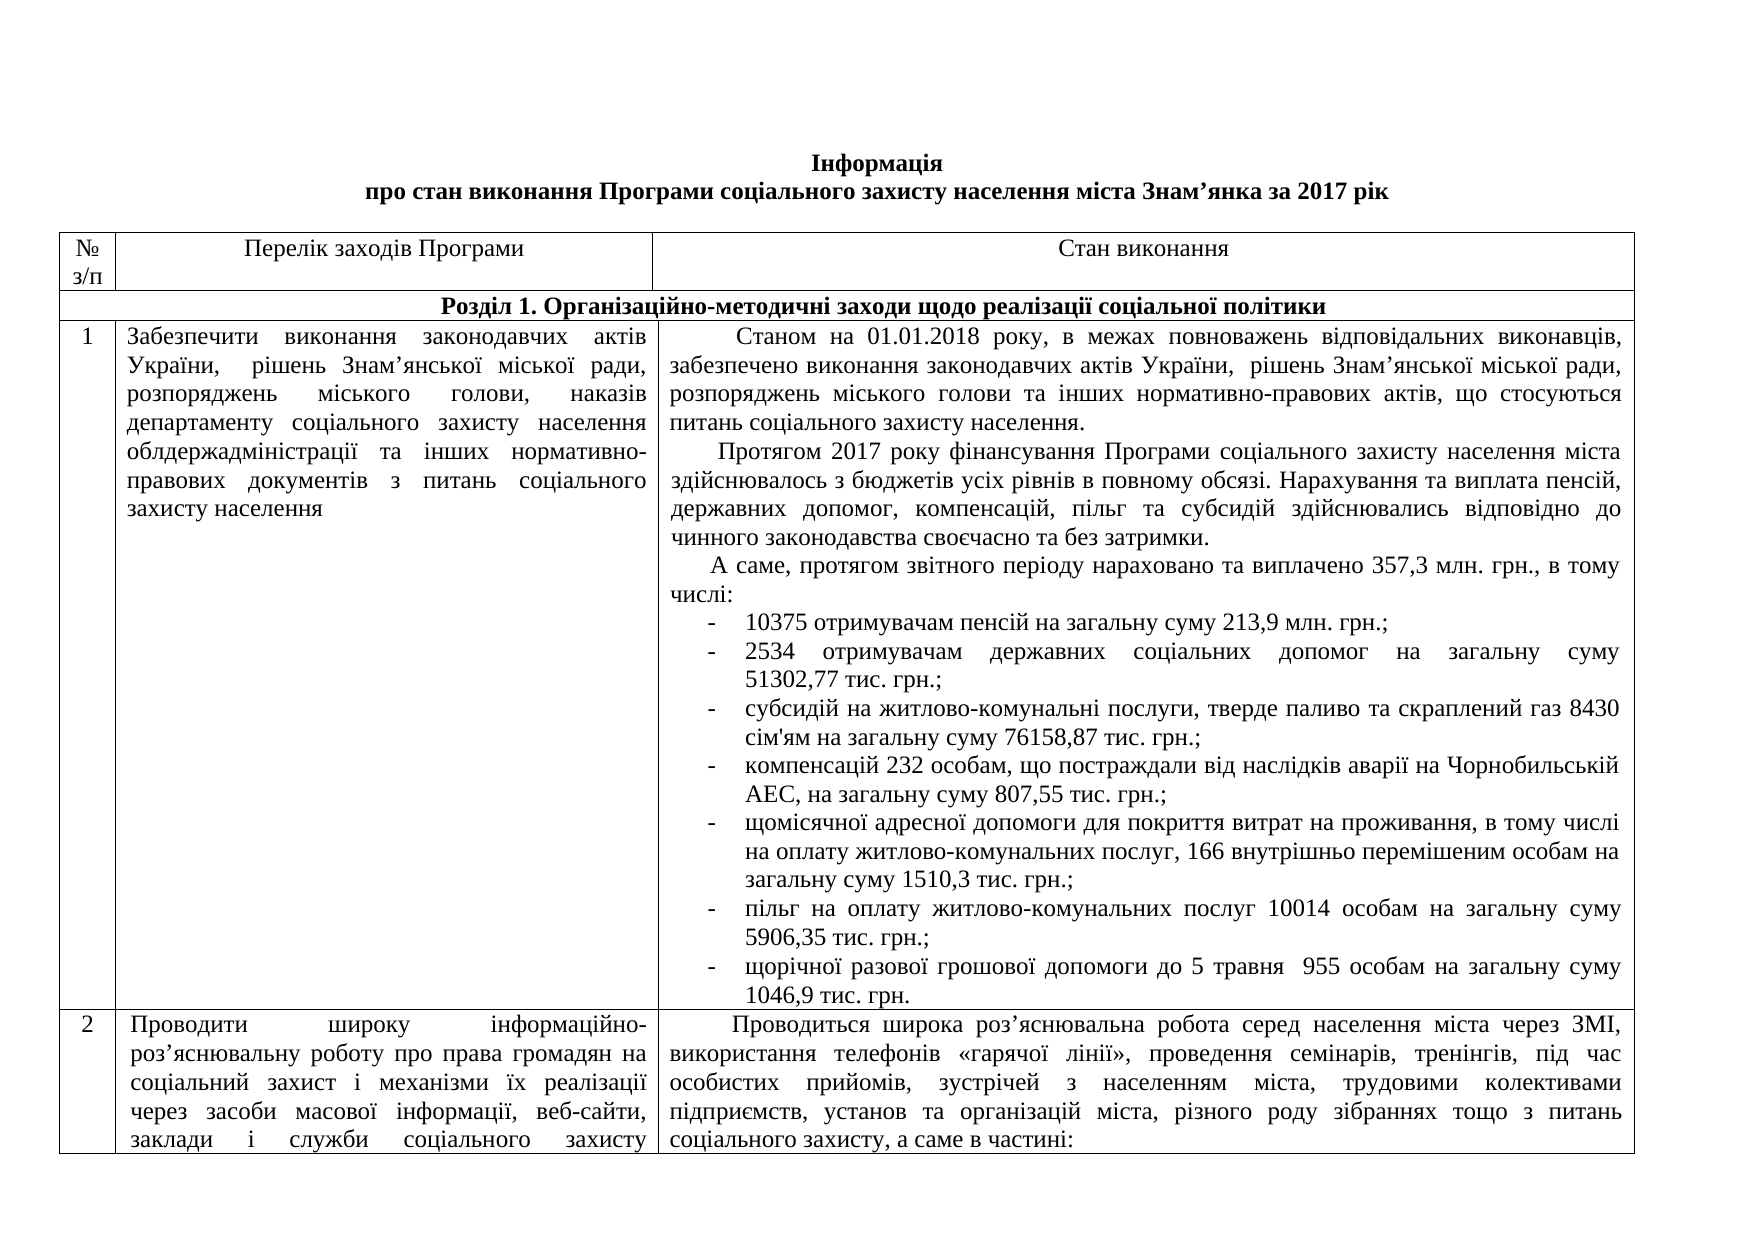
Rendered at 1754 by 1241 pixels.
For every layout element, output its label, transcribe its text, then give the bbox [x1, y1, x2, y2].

table_cell Розділ 1. Організаційно-методичні заходи щодо реалізації соціальної політики [60, 291, 1634, 320]
table_header Перелік заходів Програми [116, 233, 652, 290]
table_header Стан виконання [653, 233, 1634, 290]
table_cell 1 [60, 321, 115, 1008]
text про стан виконання Програми соціального захисту населення міста Знам’янка за 2017 рік [59, 176, 1695, 205]
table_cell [659, 1010, 1634, 1153]
table_cell Станом на 01.01.2018 року, в межах повноважень відповідальних виконавців, забезпечено виконання законодавчих актів України, рішень Знам’янської міської ради, розпоряджень міського голови та інших нормативно-правових актів, що стосуються питань соціального захисту населення. Протягом 2017 року фінансування Програми соціального захисту населення міста здійснювалось з бюджетів усіх рівнів в повному обсязі. Нарахування та виплата пенсій, державних допомог, компенсацій, пільг та субсидій здійснювались відповідно до чинного законодавства своєчасно та без затримки. А саме, протягом звітного періоду нараховано та виплачено 357,3 млн. грн., в тому числі: 10375 отримувачам пенсій на загальну суму 213,9 млн. грн.; 2534 отримувачам державних соціальних допомог на загальну суму 51302,77 тис. грн.; субсидій на житлово-комунальні послуги, тверде паливо та скраплений газ 8430 сім'ям на загальну суму 76158,87 тис. грн.; компенсацій 232 особам, що постраждали від наслідків аварії на Чорнобильській АЕС, на загальну суму 807,55 тис. грн.; щомісячної адресної допомоги для покриття витрат на проживання, в тому числі на оплату житлово-комунальних послуг, 166 внутрішньо перемішеним особам на загальну суму 1510,3 тис. грн.; пільг на оплату житлово-комунальних послуг 10014 особам на загальну суму 5906,35 тис. грн.; щорічної разової грошової допомоги до 5 травня 955 особам на загальну суму 1046,9 тис. грн. [659, 321, 1634, 1008]
table_header № з/п [60, 233, 115, 290]
table_cell Забезпечити виконання законодавчих актів України, рішень Знам’янської міської ради, розпоряджень міського голови, наказів департаменту соціального захисту населення облдержадміністрації та інших нормативно-правових документів з питань соціального захисту населення [116, 321, 658, 1008]
table_cell 2 [60, 1010, 115, 1153]
text Інформація [59, 148, 1695, 176]
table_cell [116, 1010, 658, 1153]
